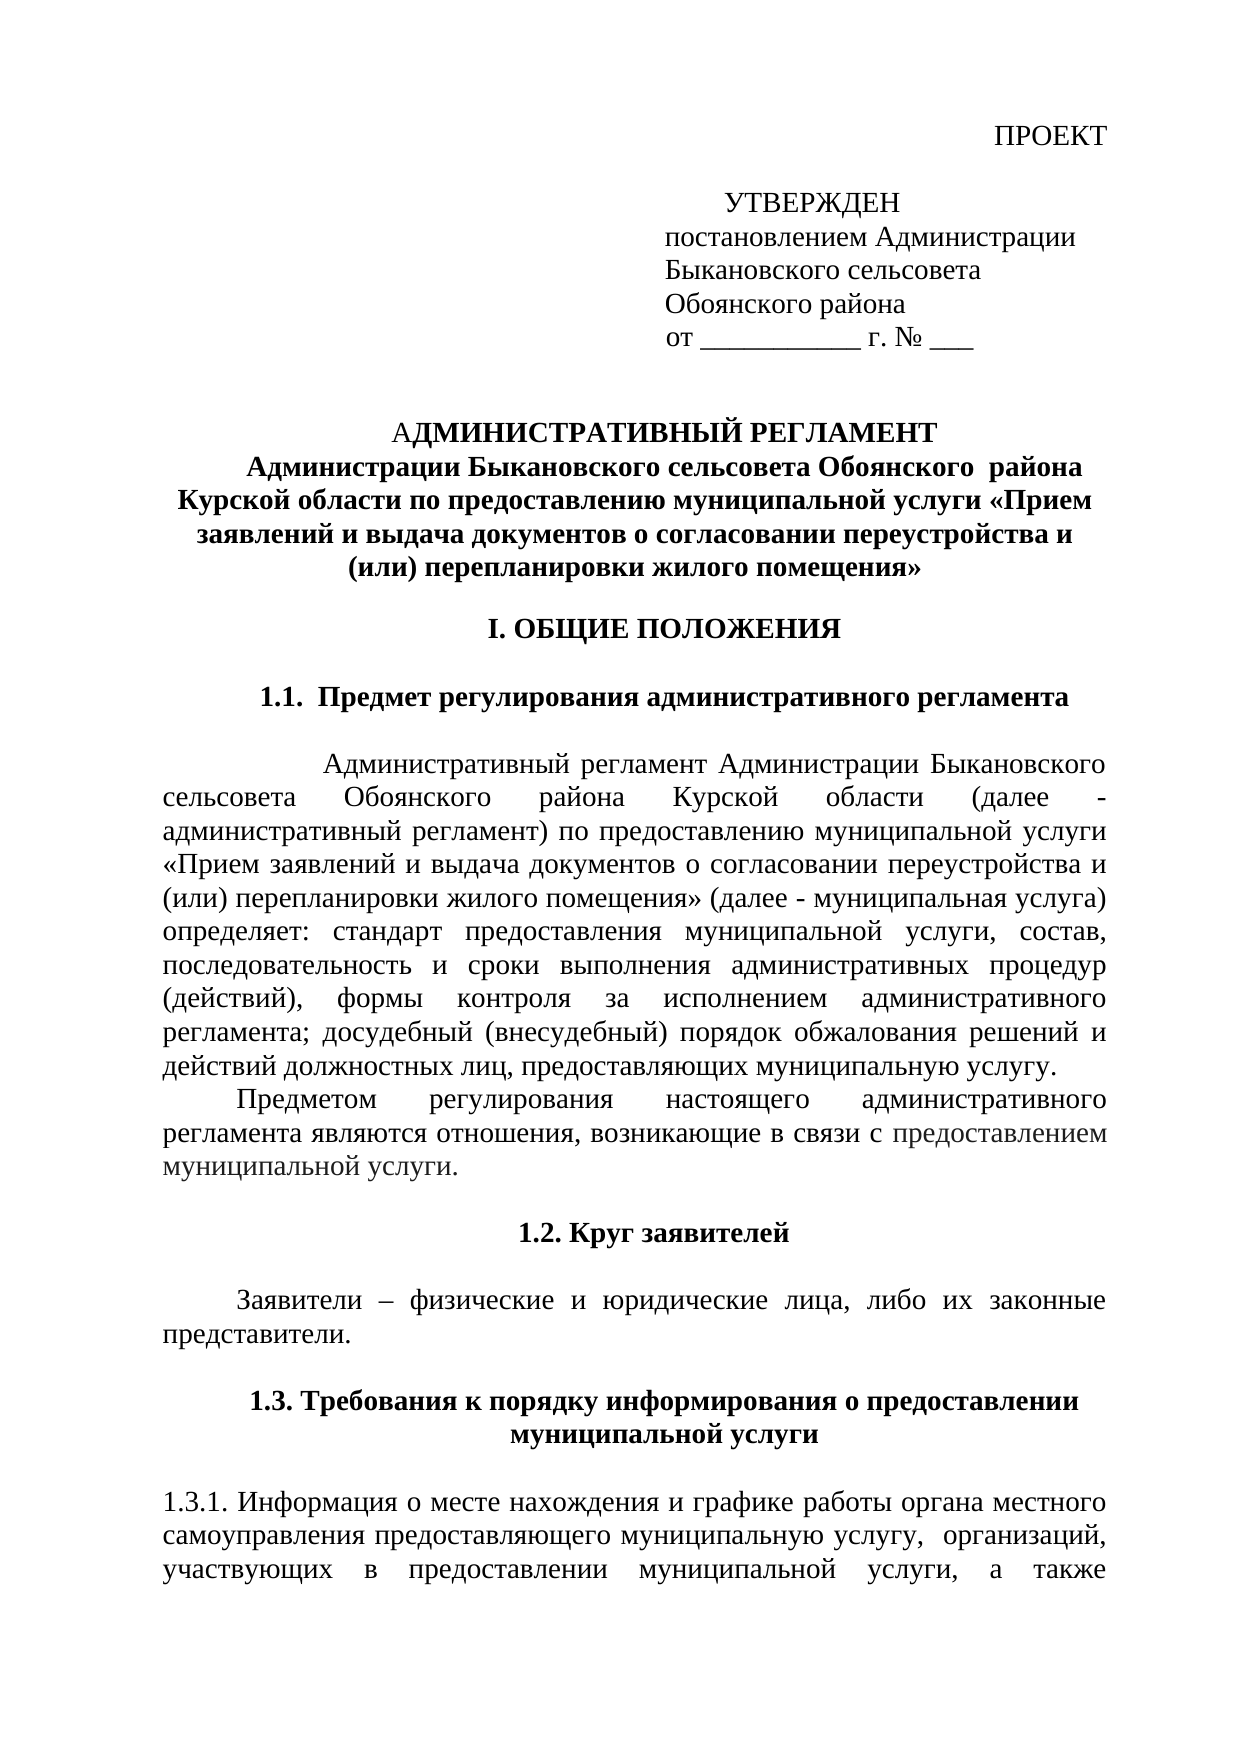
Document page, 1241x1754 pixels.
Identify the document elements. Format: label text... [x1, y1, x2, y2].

text АДМИНИСТРАТИВНЫЙ РЕГЛАМЕНТ [162, 415, 1107, 449]
title Обоянского района [162, 286, 1107, 319]
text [162, 1484, 1107, 1584]
text 1.3. Требования к порядку информирования о предоставлении [162, 1383, 1107, 1417]
text от ___________ г. № ___ [162, 319, 1107, 353]
text Административный регламент Администрации Быкановского сельсовета Обоянского района Курской области (далее - административный регламент) по предоставлению муниципальной услуги «Прием заявлений и выдача документов о согласовании переустройства и (или) перепланировки жилого помещения» (далее - муниципальная услуга) определяет: стандарт предоставления муниципальной услуги, состав, последовательность и сроки выполнения административных процедур (действий), формы контроля за исполнением административного регламента; досудебный (внесудебный) порядок обжалования решений и действий должностных лиц, предоставляющих муниципальную услугу. [162, 746, 1107, 1081]
text ПРОЕКТ [162, 118, 1107, 152]
text Предметом регулирования настоящего административного регламента являются отношения, возникающие в связи с предоставлением муниципальной услуги. [162, 1081, 1107, 1182]
title постановлением Администрации [162, 219, 1107, 252]
title УТВЕРЖДЕН [162, 185, 1107, 219]
title Быкановского сельсовета [162, 252, 1107, 286]
text 1.2. Круг заявителей [162, 1215, 1107, 1249]
text 1.1. Предмет регулирования административного регламента [162, 679, 1107, 712]
text Администрации Быкановского сельсовета Обоянского района Курской области по предоставлению муниципальной услуги «Прием заявлений и выдача документов о согласовании переустройства и (или) перепланировки жилого помещения» [162, 449, 1107, 583]
text муниципальной услуги [162, 1417, 1107, 1450]
text I. ОБЩИЕ ПОЛОЖЕНИЯ [162, 612, 1107, 645]
text Заявители – физические и юридические лица, либо их законные представители. [162, 1282, 1107, 1349]
